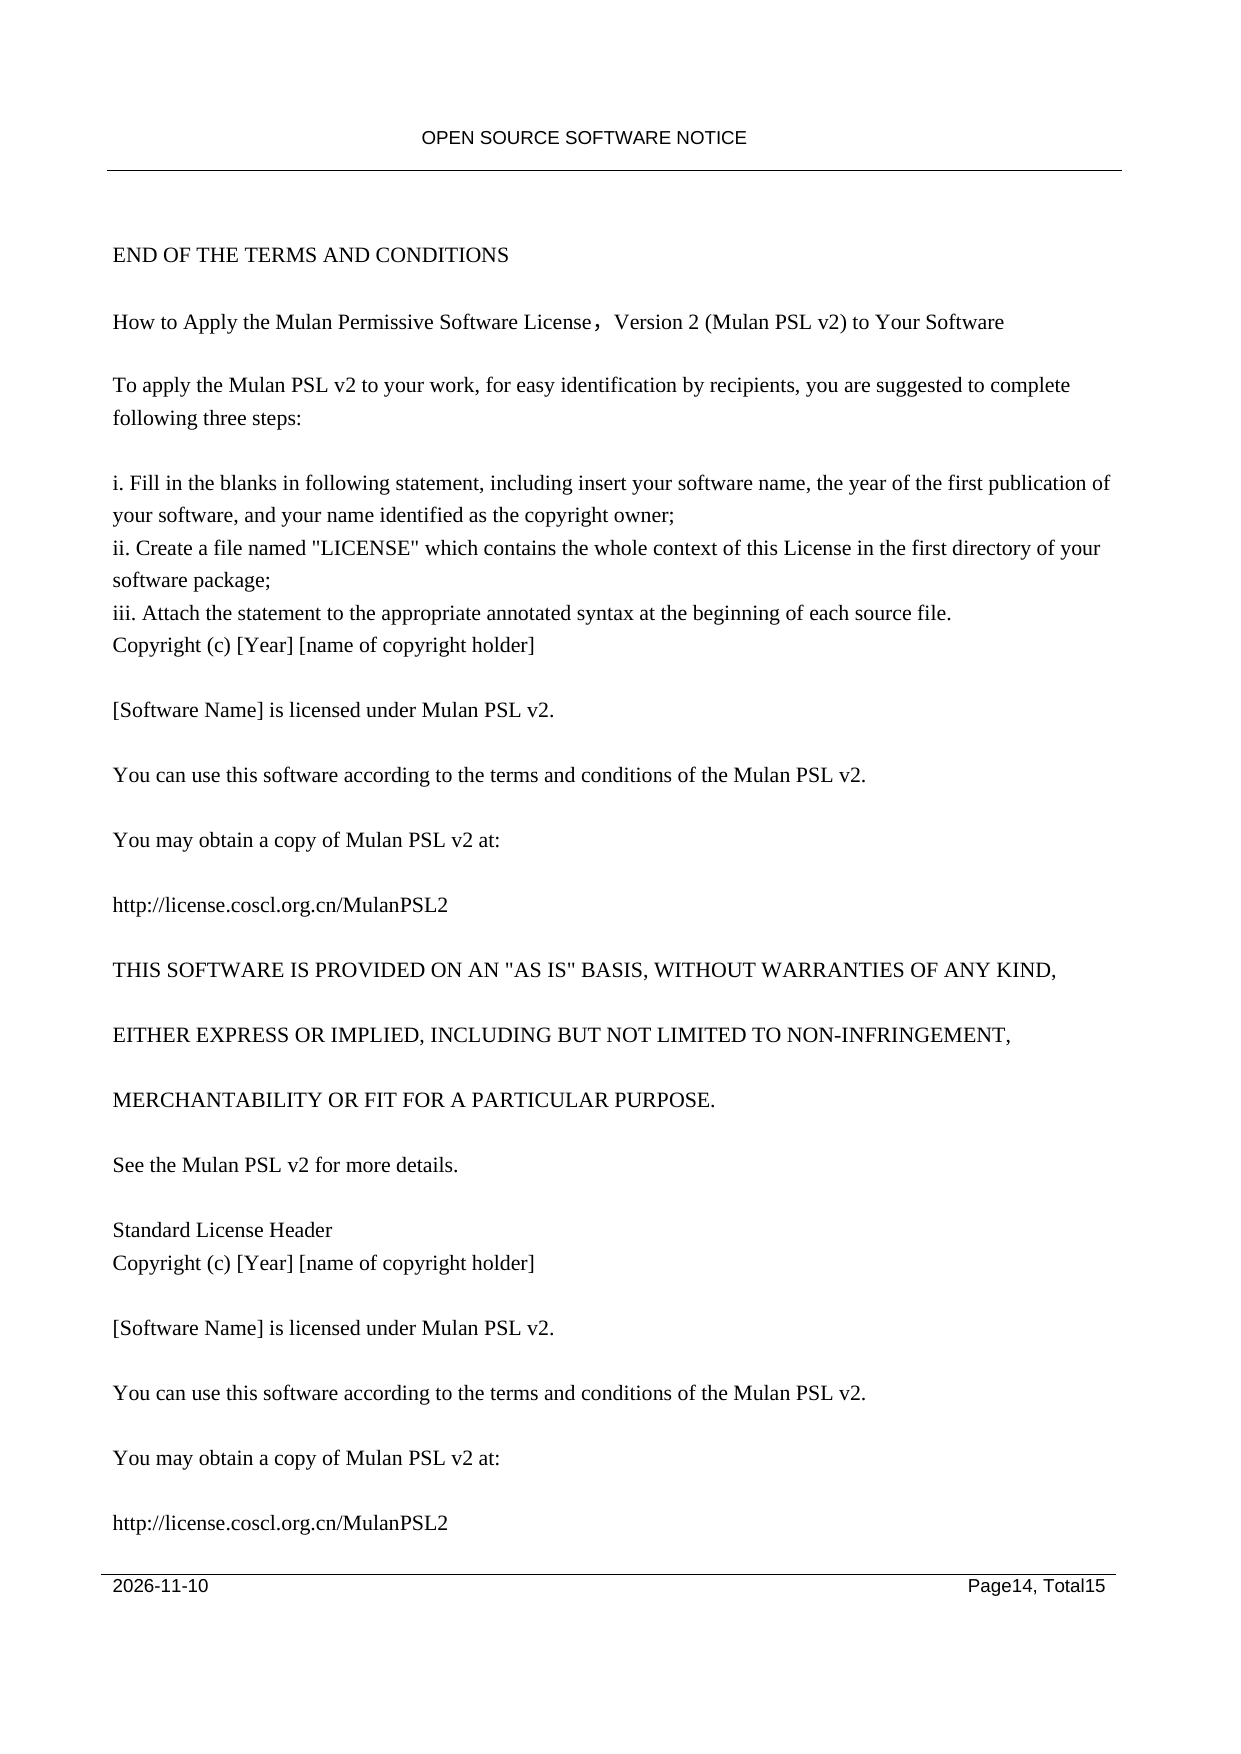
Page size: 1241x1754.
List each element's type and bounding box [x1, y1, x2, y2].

text [112, 206, 1128, 1539]
